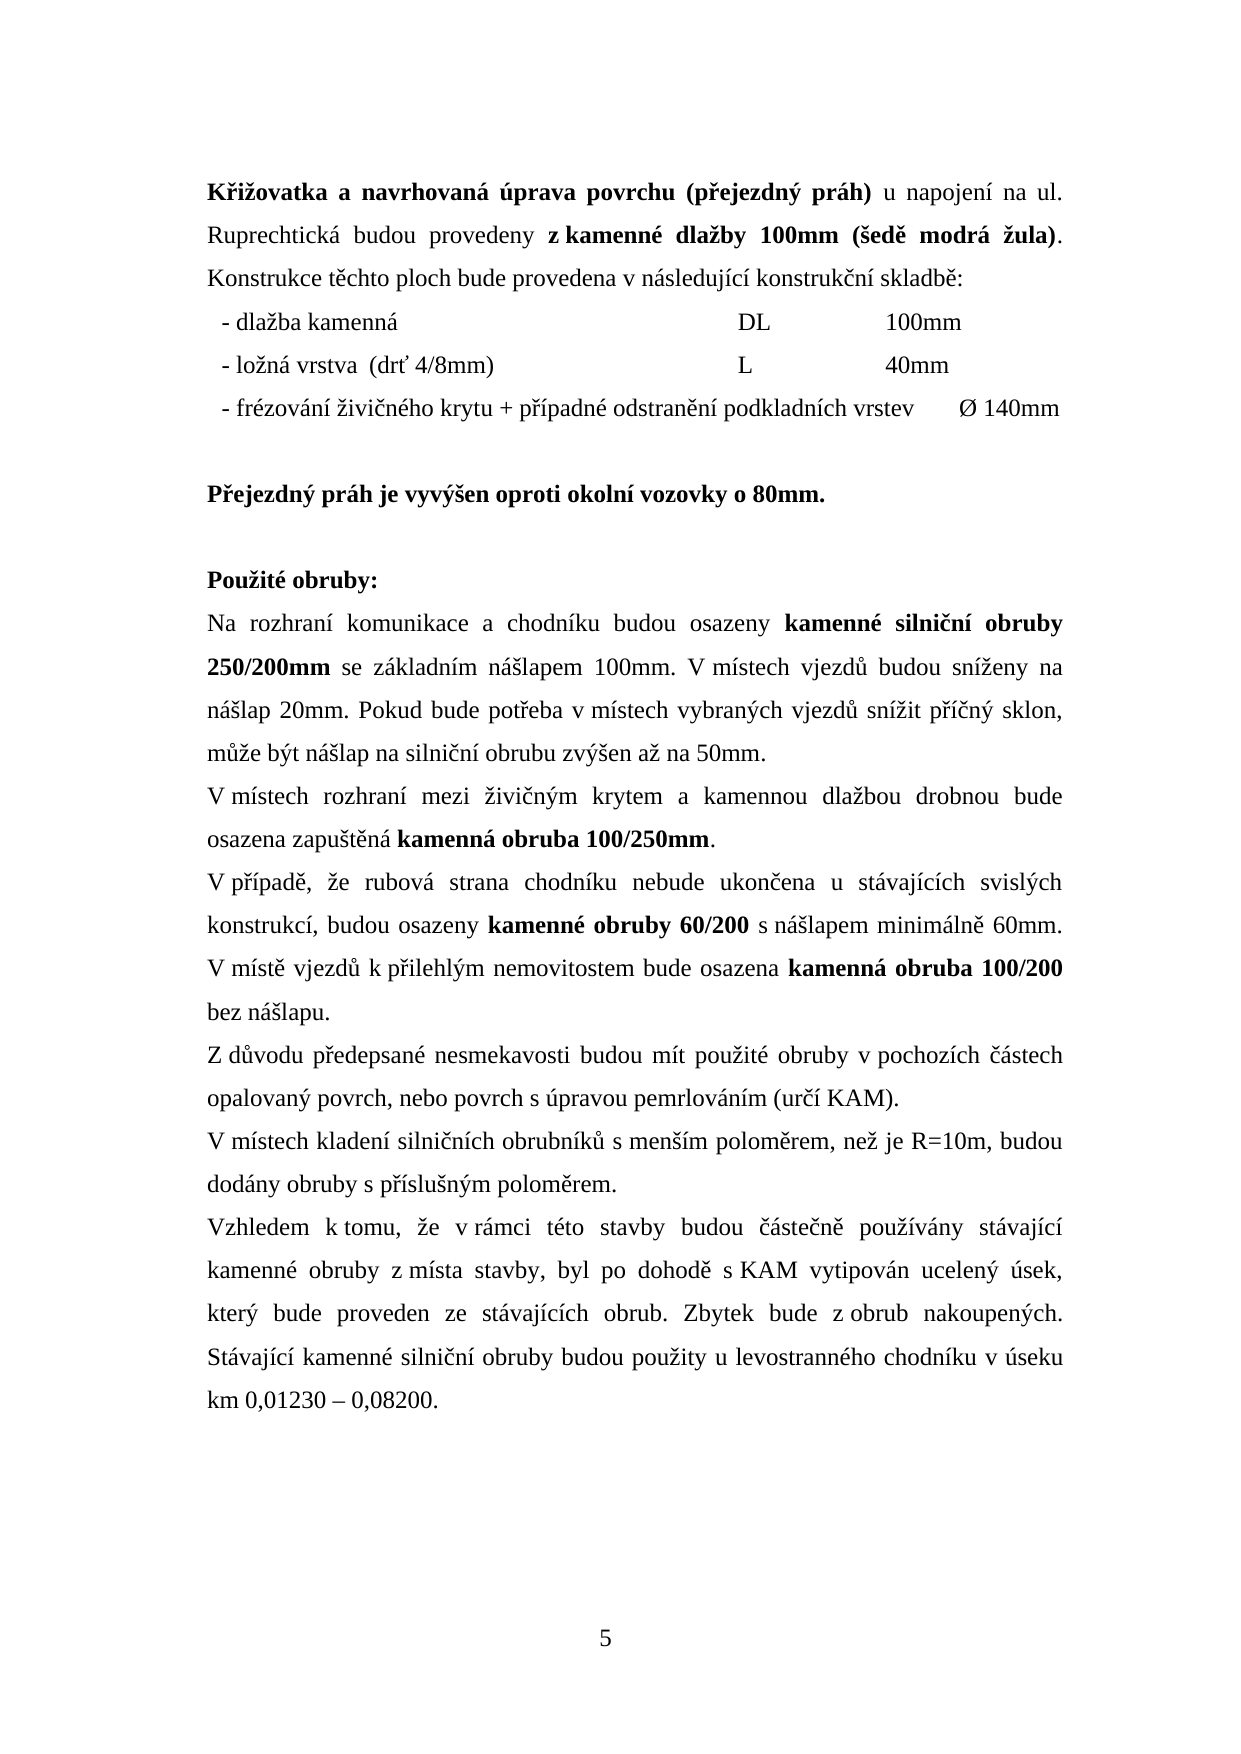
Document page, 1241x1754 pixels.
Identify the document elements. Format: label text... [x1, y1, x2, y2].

text Vzhledem k tomu, že v rámci této stavby budou částečně používány stávající kamenné obruby z místa stavby, byl po dohodě s KAM vytipován ucelený úsek, který bude proveden ze stávajících obrub. Zbytek bude z obrub nakoupených. Stávající kamenné silniční obruby budou použity u levostranného chodníku v úseku km 0,01230 – 0,08200. [207, 1212, 1063, 1413]
text - ložná vrstva (drť 4/8mm) L 40mm [148, 350, 1063, 378]
text V místech kladení silničních obrubníků s menším poloměrem, než je R=10m, budou dodány obruby s příslušným poloměrem. [207, 1126, 1063, 1198]
text Křižovatka a navrhovaná úprava povrchu (přejezdný práh) u napojení na ul. Ruprechtická budou provedeny z kamenné dlažby 100mm (šedě modrá žula). Konstrukce těchto ploch bude provedena v následující konstrukční skladbě: [207, 177, 1063, 292]
text Na rozhraní komunikace a chodníku budou osazeny kamenné silniční obruby 250/200mm se základním nášlapem 100mm. V místech vjezdů budou sníženy na nášlap 20mm. Pokud bude potřeba v místech vybraných vjezdů snížit příčný sklon, může být nášlap na silniční obrubu zvýšen až na 50mm. [207, 608, 1063, 767]
text V místech rozhraní mezi živičným krytem a kamennou dlažbou drobnou bude osazena zapuštěná kamenná obruba 100/250mm. [207, 781, 1063, 853]
text - dlažba kamenná DL 100mm [148, 307, 1063, 335]
text Přejezdný práh je vyvýšen oproti okolní vozovky o 80mm. [148, 479, 1063, 508]
text Použité obruby: [207, 565, 1063, 594]
text V případě, že rubová strana chodníku nebude ukončena u stávajících svislých konstrukcí, budou osazeny kamenné obruby 60/200 s nášlapem minimálně 60mm. V místě vjezdů k přilehlým nemovitostem bude osazena kamenná obruba 100/200 bez nášlapu. [207, 867, 1063, 1025]
text - frézování živičného krytu + případné odstranění podkladních vrstev Ø 140mm [148, 393, 1063, 422]
text Z důvodu předepsané nesmekavosti budou mít použité obruby v pochozích částech opalovaný povrch, nebo povrch s úpravou pemrlováním (určí KAM). [207, 1040, 1063, 1112]
